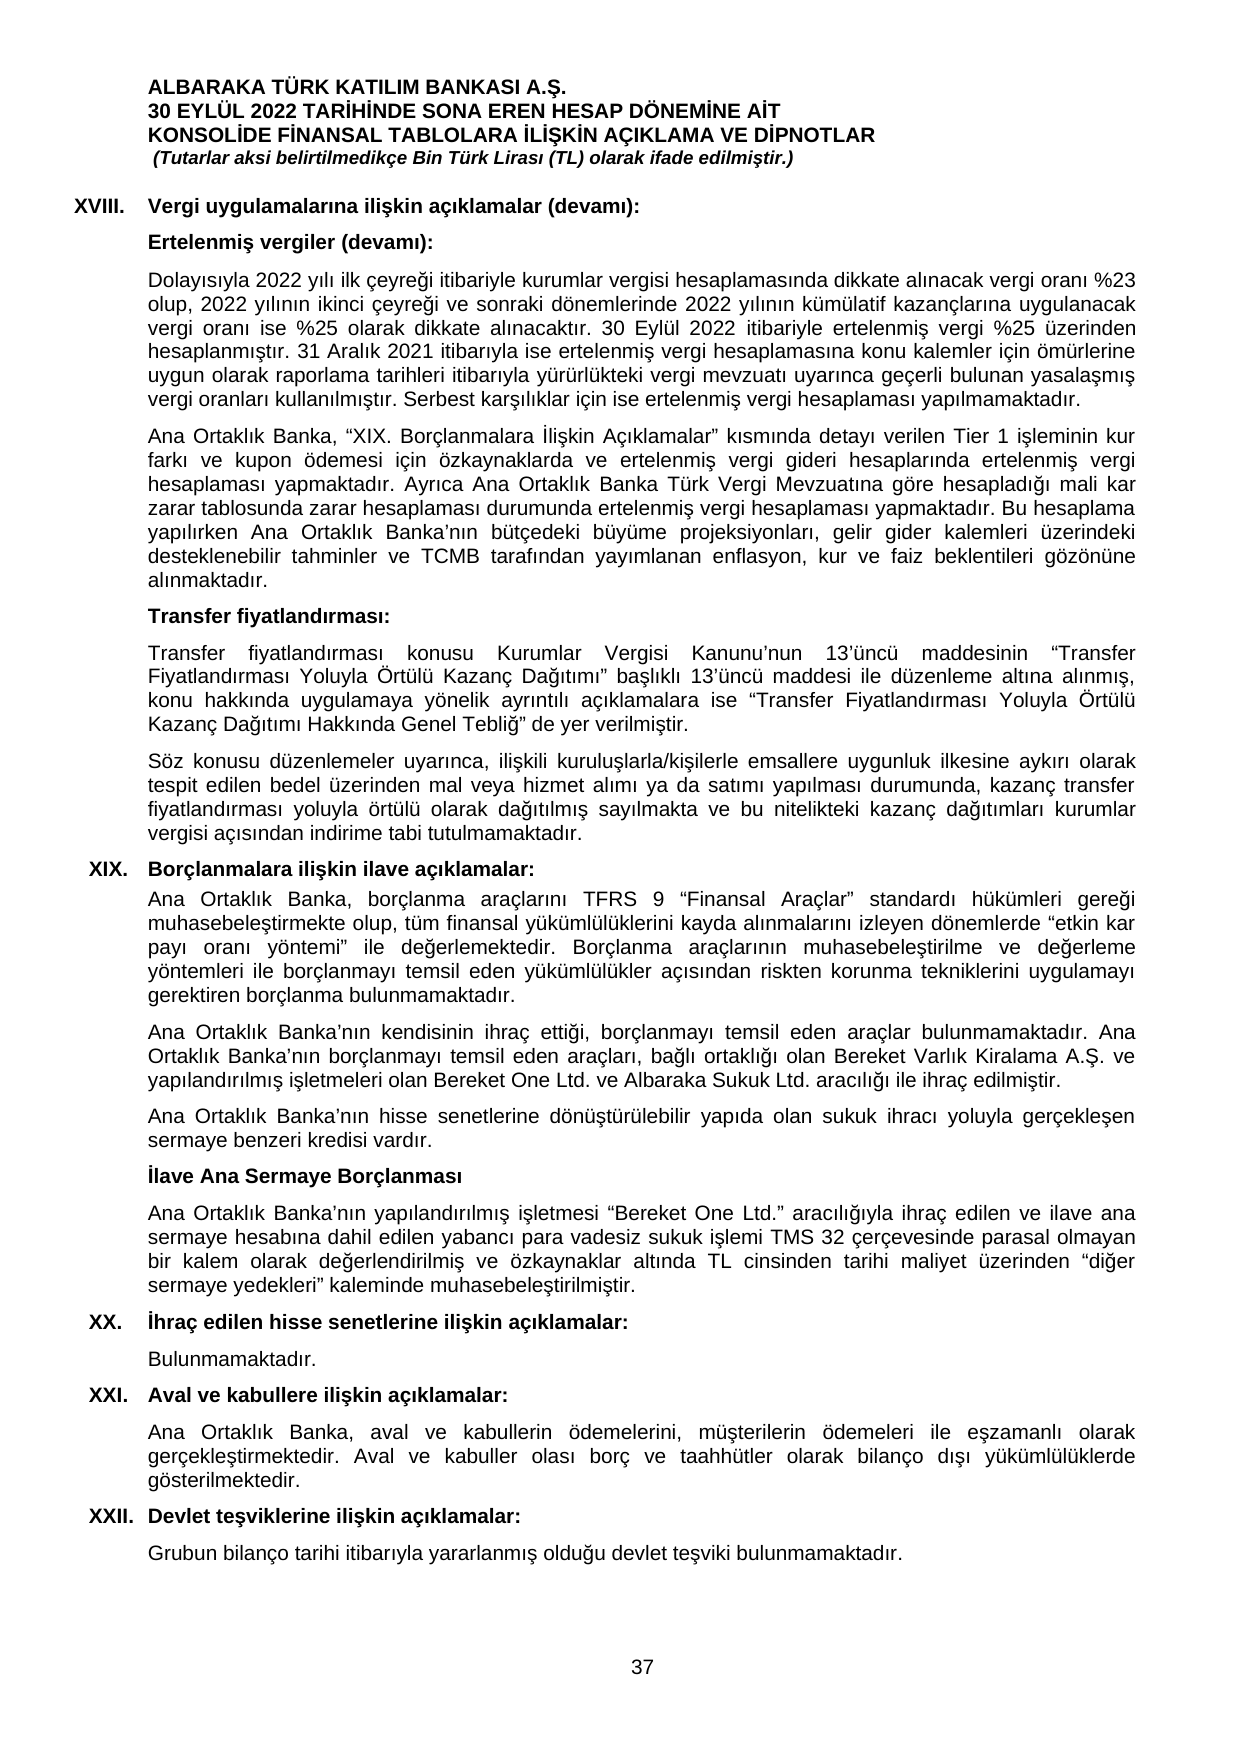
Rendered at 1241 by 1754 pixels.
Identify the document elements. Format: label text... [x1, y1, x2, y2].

text Dolayısıyla 2022 yılı ilk çeyreği itibariyle kurumlar vergisi hesaplamasında dikkate alınacak vergi oranı %23 olup, 2022 yılının ikinci çeyreği ve sonraki dönemlerinde 2022 yılının kümülatif kazançlarına uygulanacak vergi oranı ise %25 olarak dikkate alınacaktır. 30 Eylül 2022 itibariyle ertelenmiş vergi %25 üzerinden hesaplanmıştır. 31 Aralık 2021 itibarıyla ise ertelenmiş vergi hesaplamasına konu kalemler için ömürlerine uygun olarak raporlama tarihleri itibarıyla yürürlükteki vergi mevzuatı uyarınca geçerli bulunan yasalaşmış vergi oranları kullanılmıştır. Serbest karşılıklar için ise ertelenmiş vergi hesaplaması yapılmamaktadır. [148, 267, 1137, 411]
text Ana Ortaklık Banka’nın hisse senetlerine dönüştürülebilir yapıda olan sukuk ihracı yoluyla gerçekleşen sermaye benzeri kredisi vardır. [148, 1104, 1137, 1152]
text Ana Ortaklık Banka, borçlanma araçlarını TFRS 9 “Finansal Araçlar” standardı hükümleri gereği muhasebeleştirmekte olup, tüm finansal yükümlülüklerini kayda alınmalarını izleyen dönemlerde “etkin kar payı oranı yöntemi” ile değerlemektedir. Borçlanma araçlarının muhasebeleştirilme ve değerleme yöntemleri ile borçlanmayı temsil eden yükümlülükler açısından riskten korunma tekniklerini uygulamayı gerektiren borçlanma bulunmamaktadır. [148, 887, 1137, 1007]
text İlave Ana Sermaye Borçlanması [148, 1164, 1137, 1188]
text XX. İhraç edilen hisse senetlerine ilişkin açıklamalar: [89, 1310, 1137, 1334]
text Transfer fiyatlandırması konusu Kurumlar Vergisi Kanunu’nun 13’üncü maddesinin “Transfer Fiyatlandırması Yoluyla Örtülü Kazanç Dağıtımı” başlıklı 13’üncü maddesi ile düzenleme altına alınmış, konu hakkında uygulamaya yönelik ayrıntılı açıklamalara ise “Transfer Fiyatlandırması Yoluyla Örtülü Kazanç Dağıtımı Hakkında Genel Tebliğ” de yer verilmiştir. [148, 640, 1137, 736]
text XXII. Devlet teşviklerine ilişkin açıklamalar: [89, 1504, 1137, 1528]
text Söz konusu düzenlemeler uyarınca, ilişkili kuruluşlarla/kişilerle emsallere uygunluk ilkesine aykırı olarak tespit edilen bedel üzerinden mal veya hizmet alımı ya da satımı yapılması durumunda, kazanç transfer fiyatlandırması yoluyla örtülü olarak dağıtılmış sayılmakta ve bu nitelikteki kazanç dağıtımları kurumlar vergisi açısından indirime tabi tutulmamaktadır. [148, 749, 1137, 844]
text XXI. Aval ve kabullere ilişkin açıklamalar: [89, 1383, 1137, 1407]
text Bulunmamaktadır. [148, 1347, 1137, 1371]
text Ana Ortaklık Banka, aval ve kabullerin ödemelerini, müşterilerin ödemeleri ile eşzamanlı olarak gerçekleştirmektedir. Aval ve kabuller olası borç ve taahhütler olarak bilanço dışı yükümlülüklerde gösterilmektedir. [148, 1419, 1137, 1491]
text XIX. Borçlanmalara ilişkin ilave açıklamalar: [89, 857, 1137, 881]
text Ertelenmiş vergiler (devamı): [148, 230, 1137, 254]
text Ana Ortaklık Banka, “XIX. Borçlanmalara İlişkin Açıklamalar” kısmında detayı verilen Tier 1 işleminin kur farkı ve kupon ödemesi için özkaynaklarda ve ertelenmiş vergi gideri hesaplarında ertelenmiş vergi hesaplaması yapmaktadır. Ayrıca Ana Ortaklık Banka Türk Vergi Mevzuatına göre hesapladığı mali kar zarar tablosunda zarar hesaplaması durumunda ertelenmiş vergi hesaplaması yapmaktadır. Bu hesaplama yapılırken Ana Ortaklık Banka’nın bütçedeki büyüme projeksiyonları, gelir gider kalemleri üzerindeki desteklenebilir tahminler ve TCMB tarafından yayımlanan enflasyon, kur ve faiz beklentileri gözönüne alınmaktadır. [148, 424, 1137, 591]
text XVIII. Vergi uygulamalarına ilişkin açıklamalar (devamı): [74, 193, 1137, 217]
text Grubun bilanço tarihi itibarıyla yararlanmış olduğu devlet teşviki bulunmamaktadır. [148, 1540, 1137, 1564]
text Ana Ortaklık Banka’nın kendisinin ihraç ettiği, borçlanmayı temsil eden araçlar bulunmamaktadır. Ana Ortaklık Banka’nın borçlanmayı temsil eden araçları, bağlı ortaklığı olan Bereket Varlık Kiralama A.Ş. ve yapılandırılmış işletmeleri olan Bereket One Ltd. ve Albaraka Sukuk Ltd. aracılığı ile ihraç edilmiştir. [148, 1019, 1137, 1091]
text Transfer fiyatlandırması: [148, 604, 1137, 628]
text Ana Ortaklık Banka’nın yapılandırılmış işletmesi “Bereket One Ltd.” aracılığıyla ihraç edilen ve ilave ana sermaye hesabına dahil edilen yabancı para vadesiz sukuk işlemi TMS 32 çerçevesinde parasal olmayan bir kalem olarak değerlendirilmiş ve özkaynaklar altında TL cinsinden tarihi maliyet üzerinden “diğer sermaye yedekleri” kaleminde muhasebeleştirilmiştir. [148, 1201, 1137, 1297]
